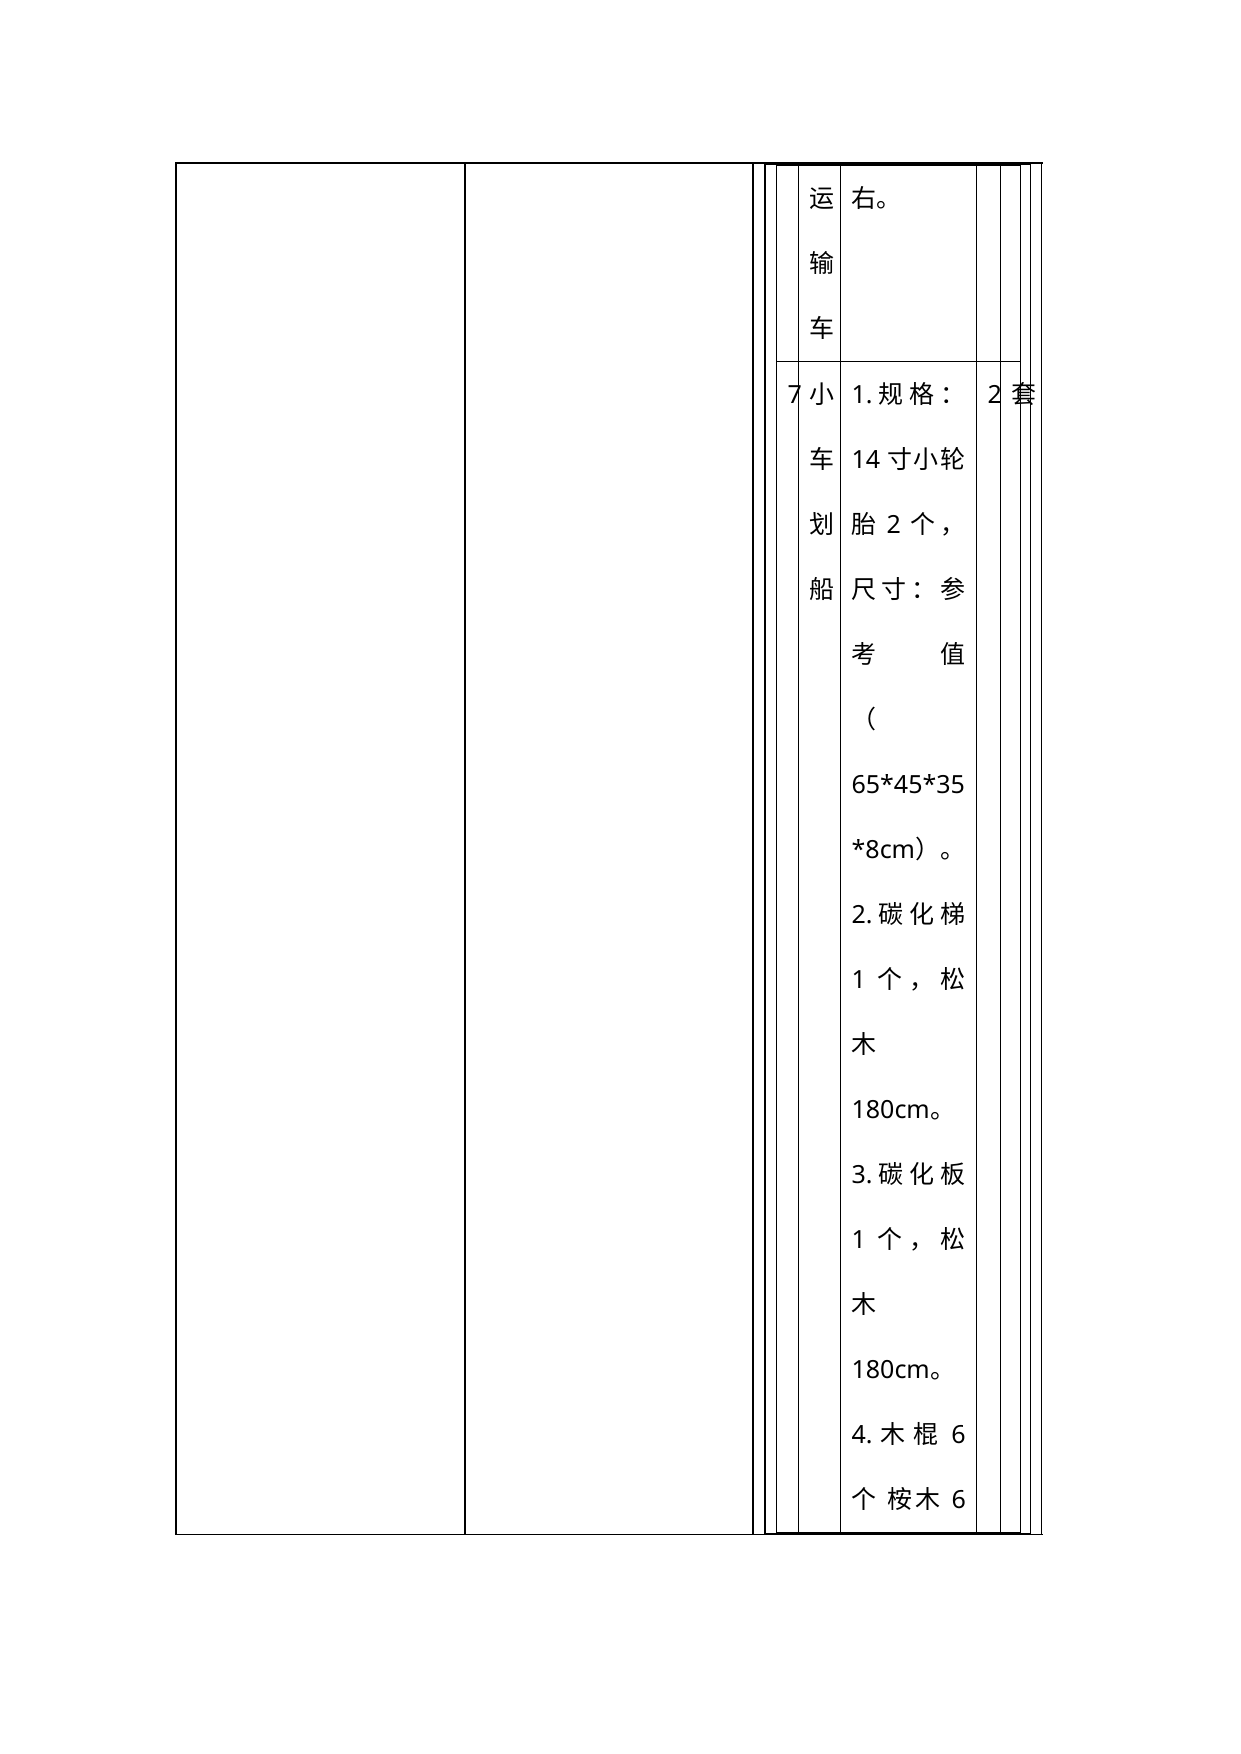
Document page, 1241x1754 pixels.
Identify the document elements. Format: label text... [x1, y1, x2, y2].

table_cell [799, 166, 840, 361]
table_cell 1 [177, 164, 464, 1534]
table_cell [1001, 362, 1020, 1532]
table_cell [799, 362, 840, 1532]
table_cell [766, 165, 776, 1533]
table_cell [1021, 165, 1030, 384]
table_cell [754, 164, 764, 1534]
table_cell [1031, 164, 1041, 1534]
table_cell [841, 362, 976, 1532]
table_cell [466, 164, 752, 1534]
table_cell [1001, 166, 1020, 361]
table_cell [777, 362, 798, 1532]
table_cell [841, 166, 976, 361]
table_cell [777, 166, 798, 361]
table_cell [1021, 403, 1030, 1533]
table_cell [977, 362, 1000, 1532]
table_cell [977, 166, 1000, 361]
